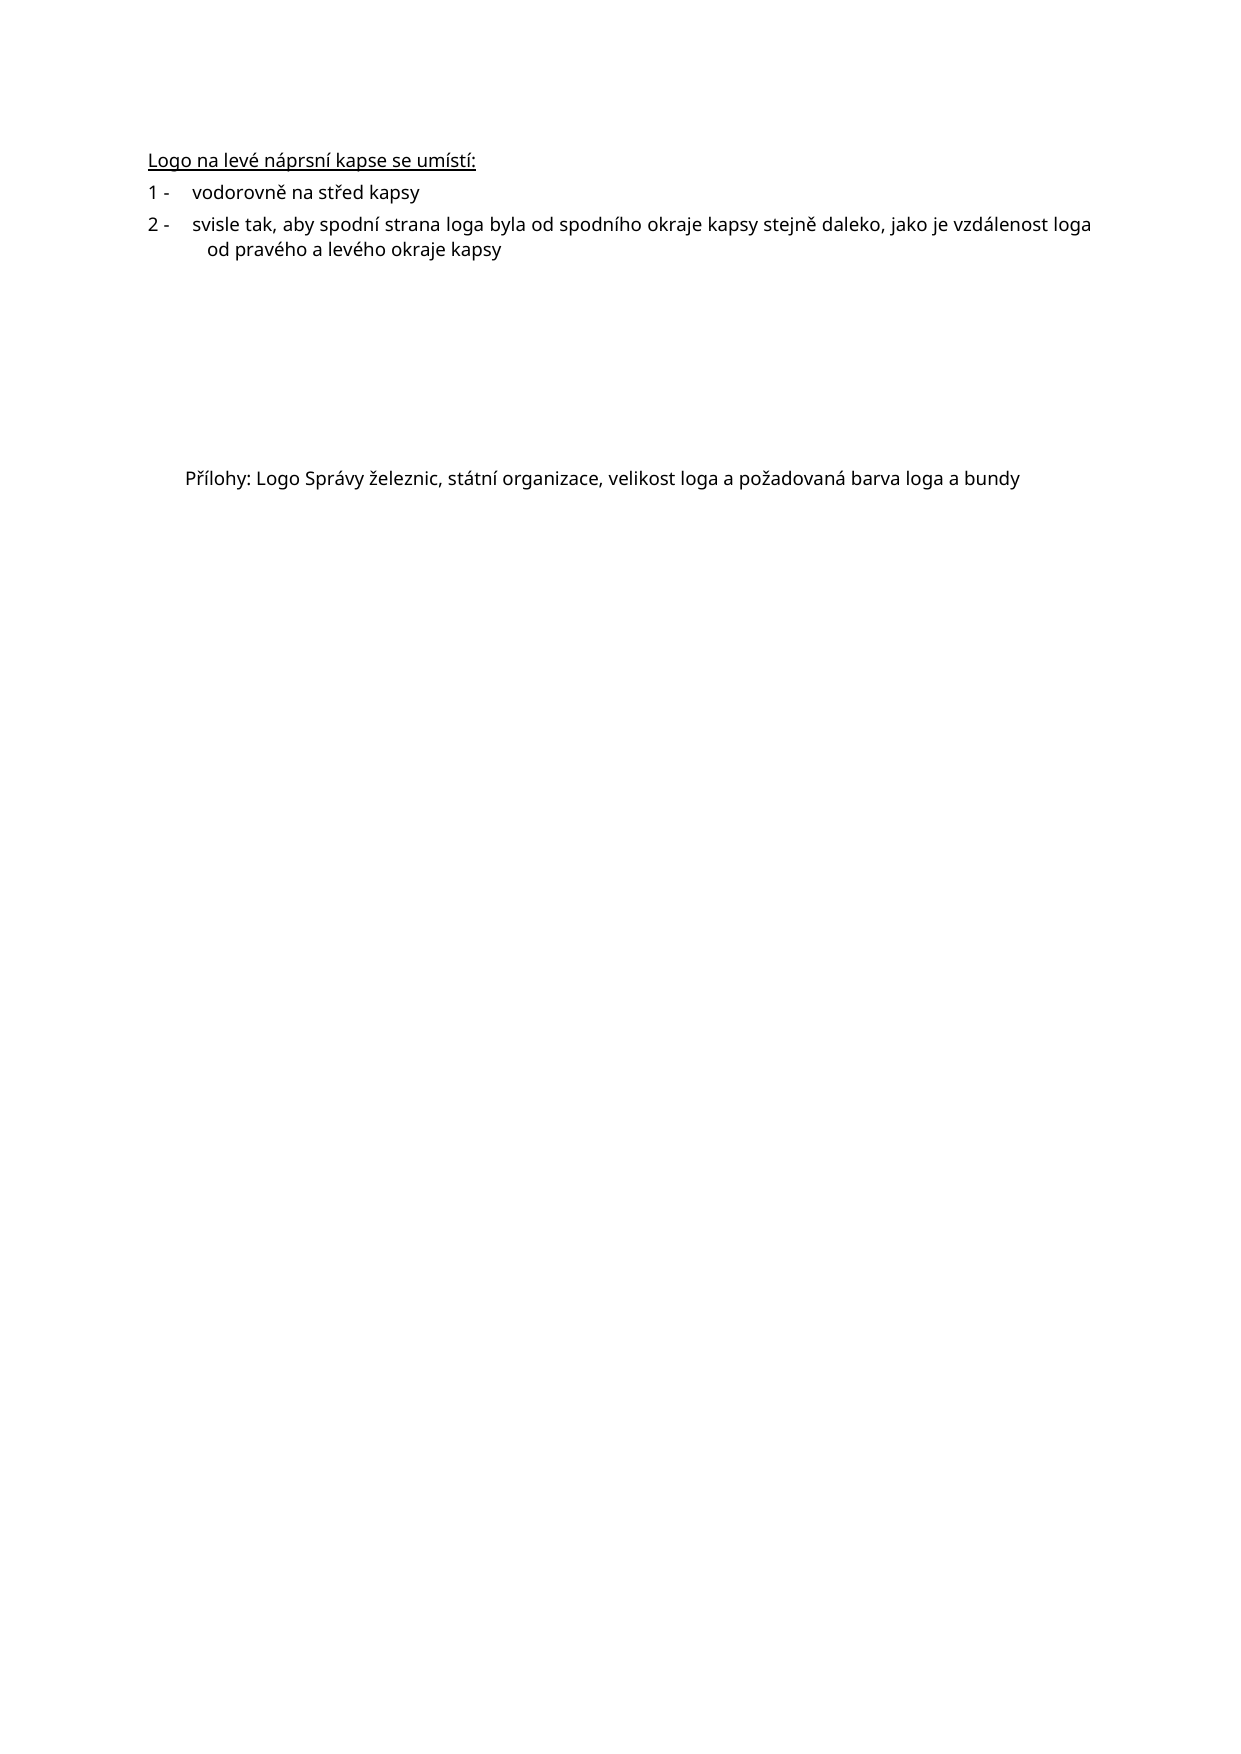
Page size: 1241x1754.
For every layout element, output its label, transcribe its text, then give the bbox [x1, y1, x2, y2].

text 1 - vodorovně na střed kapsy [148, 179, 1093, 205]
text Logo na levé náprsní kapse se umístí: [148, 148, 1093, 173]
text 2 - svisle tak, aby spodní strana loga byla od spodního okraje kapsy stejně daleko, jako je vzdálenost loga od pravého a levého okraje kapsy [148, 211, 1093, 262]
text Přílohy: Logo Správy železnic, státní organizace, velikost loga a požadovaná barva loga a bundy [148, 465, 1093, 491]
